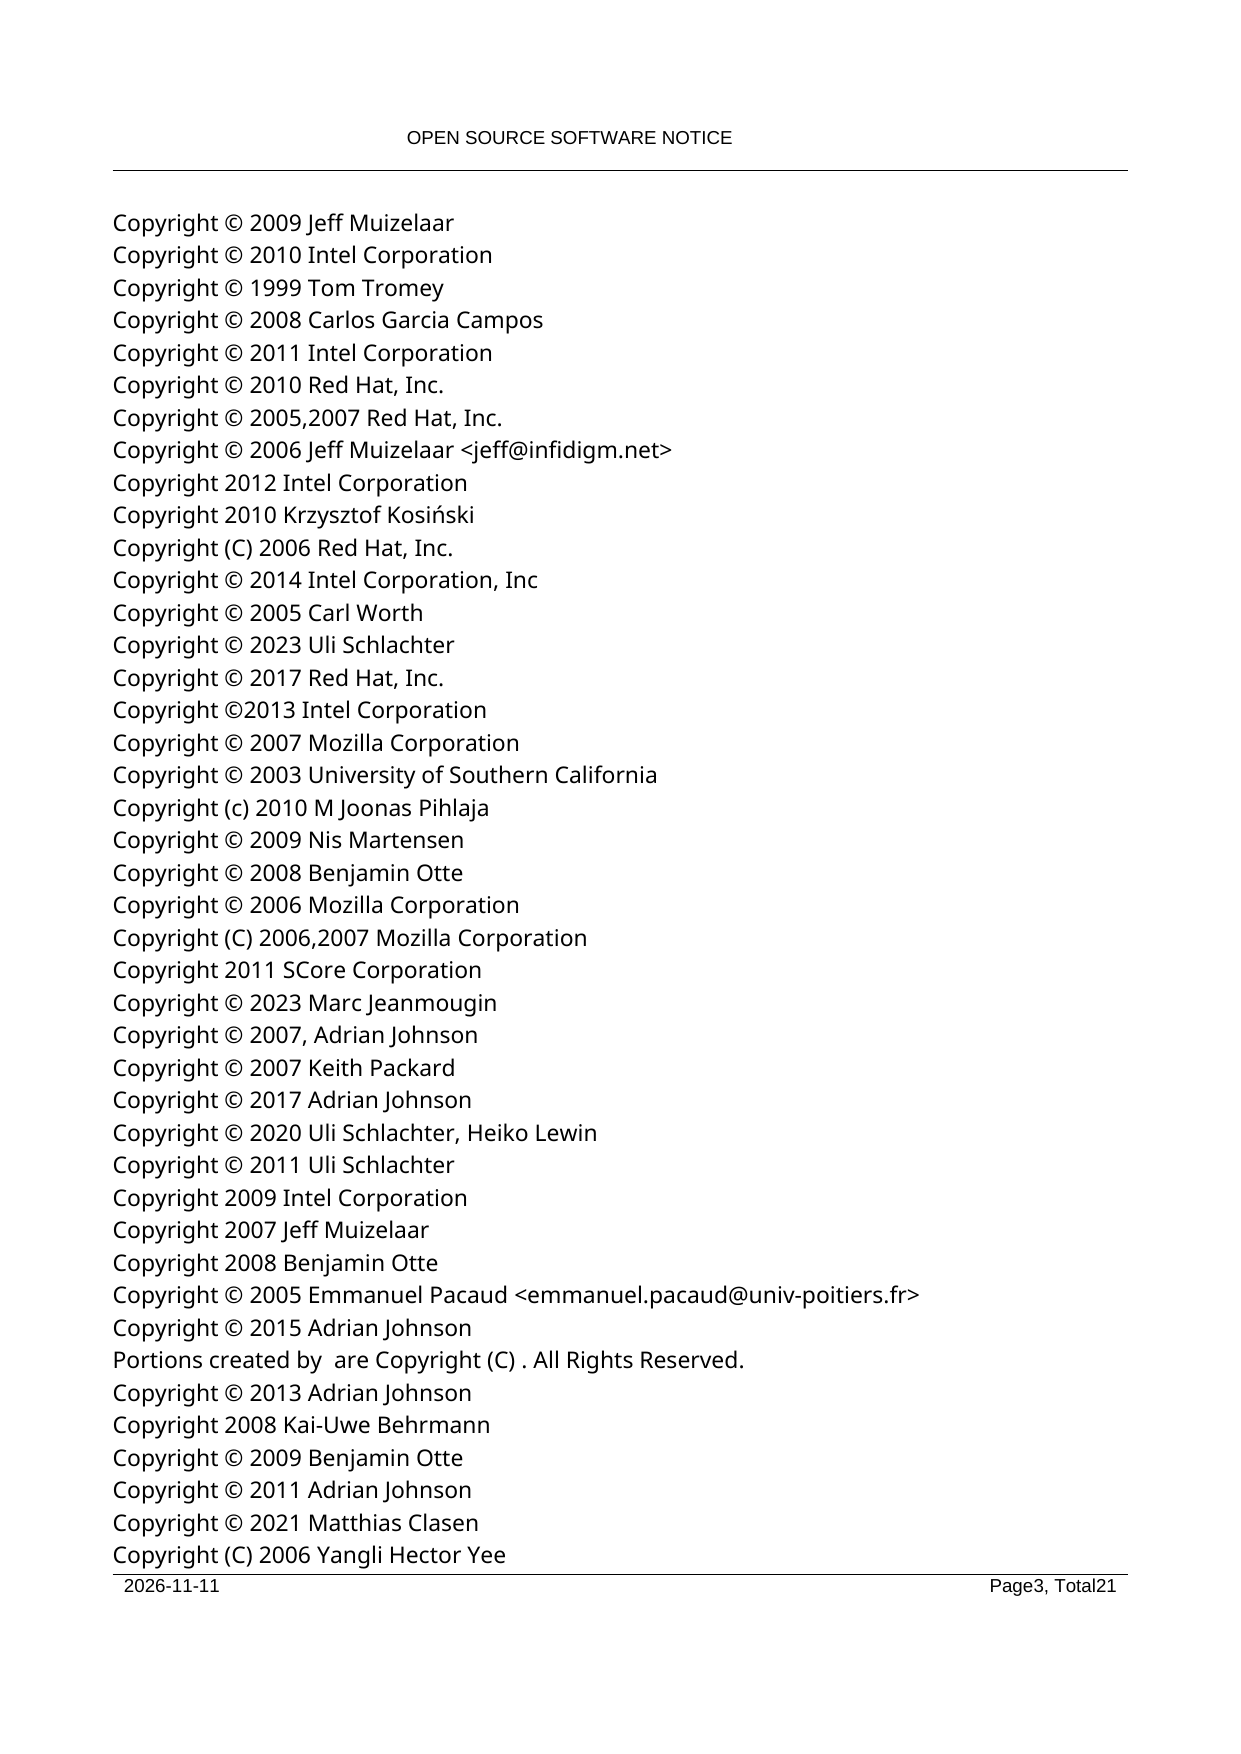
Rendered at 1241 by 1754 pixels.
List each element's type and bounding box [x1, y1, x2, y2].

text [112, 206, 1128, 1571]
